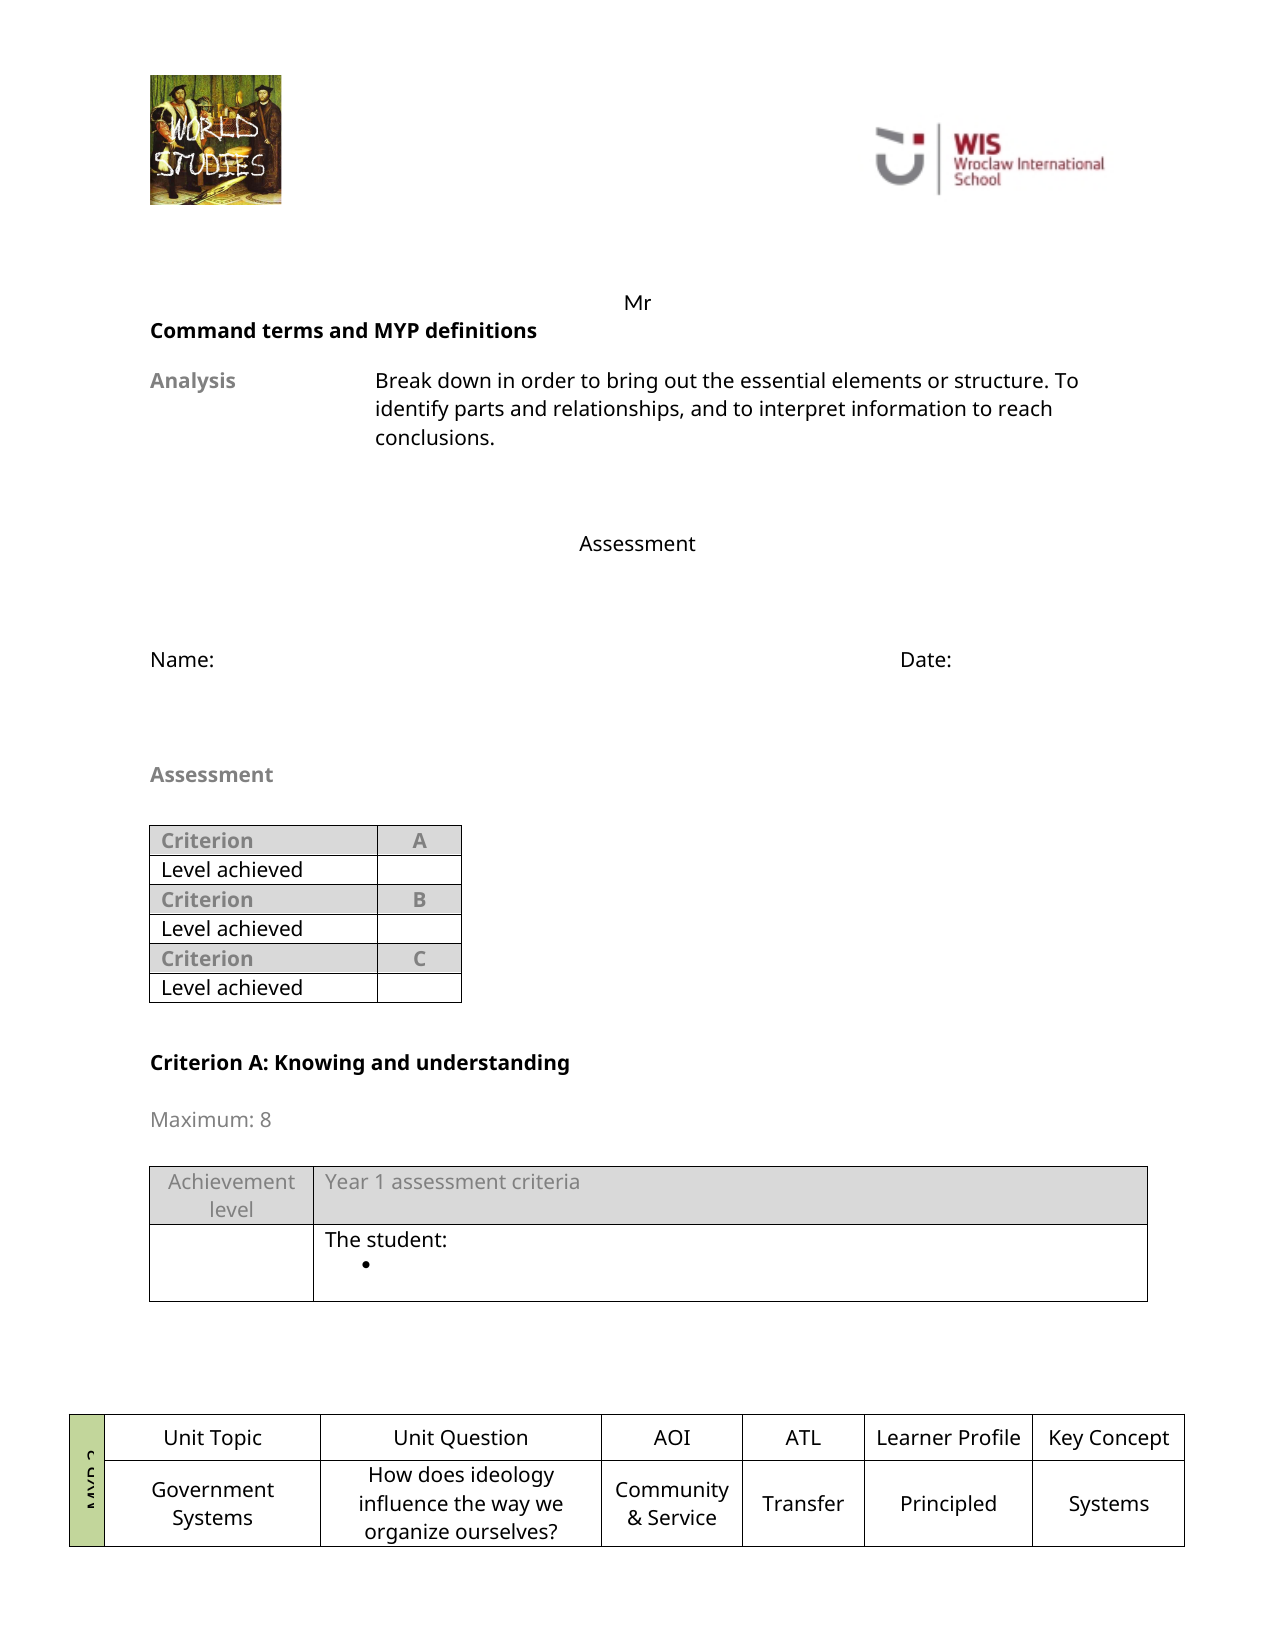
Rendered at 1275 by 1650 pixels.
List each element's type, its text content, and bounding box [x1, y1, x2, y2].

table_cell [378, 974, 461, 1002]
text Command terms and MYP definitions [150, 317, 1125, 345]
table_cell Criterion [150, 944, 377, 972]
text Maximum: 8 [150, 1106, 1125, 1134]
text Assessment [150, 529, 1125, 558]
table_cell C [378, 944, 461, 972]
table_header Criterion [150, 826, 377, 854]
table_cell Level achieved [150, 856, 377, 884]
picture [857, 113, 1125, 205]
table_header Year 1 assessment criteria [314, 1167, 1147, 1224]
table_cell The student: [314, 1225, 1147, 1301]
table_cell Level achieved [150, 974, 377, 1002]
text Analysis Break down in order to bring out the essential elements or structure. To identify parts and relationships, and to interpret information to reach conclusions. [150, 366, 1125, 451]
text Assessment [150, 760, 1125, 788]
table_cell [378, 856, 461, 884]
text Criterion A: Knowing and understanding [150, 1048, 1125, 1076]
text Name: Date: [150, 645, 1125, 673]
table_cell [378, 915, 461, 943]
table_cell [150, 1225, 313, 1301]
picture [150, 75, 282, 205]
table_header A [378, 826, 461, 854]
table_cell Criterion [150, 885, 377, 913]
table_cell B [378, 885, 461, 913]
table_cell Level achieved [150, 915, 377, 943]
table_header Achievement level [150, 1167, 313, 1224]
